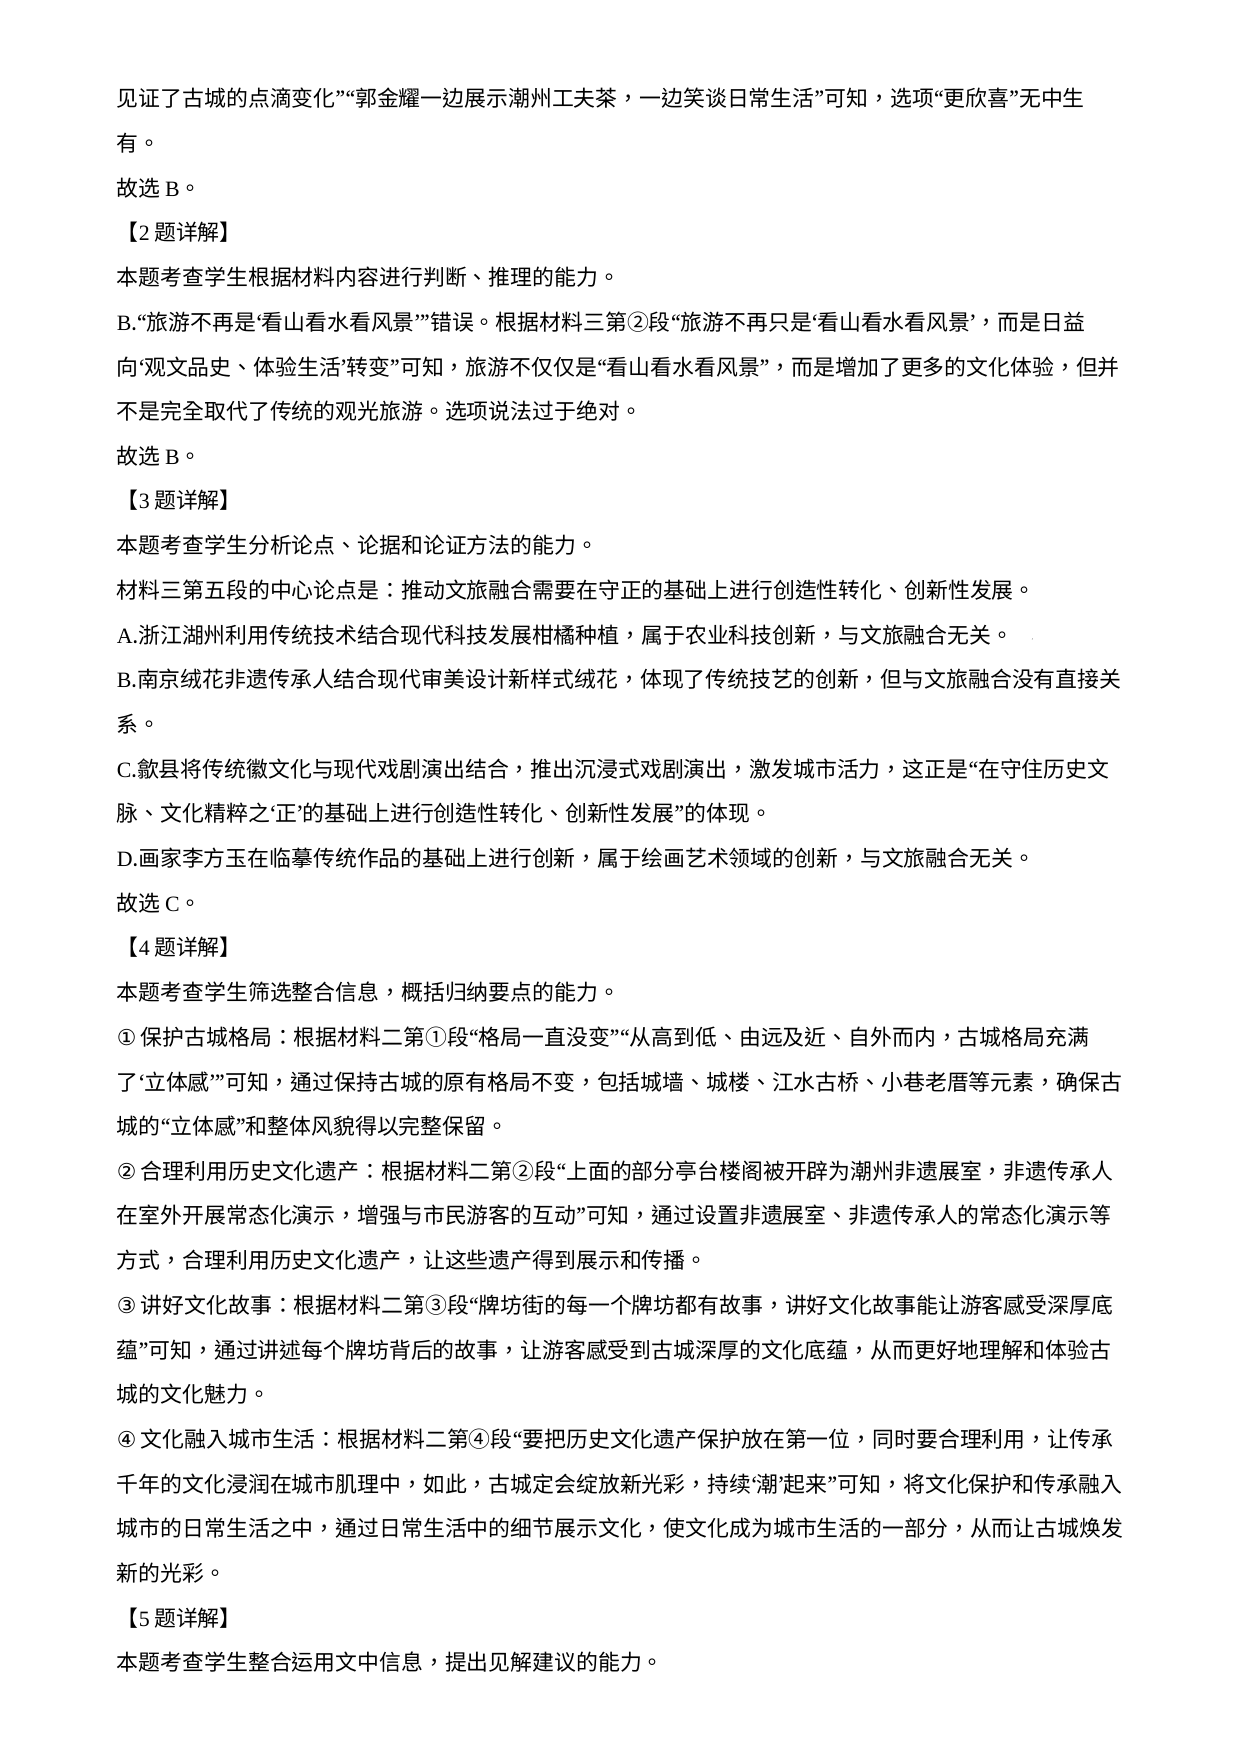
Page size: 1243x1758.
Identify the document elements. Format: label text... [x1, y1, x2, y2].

text D.画家李方玉在临摹传统作品的基础上进行创新，属于绘画艺术领域的创新，与文旅融合无关。 [117, 843, 1126, 873]
text 【3题详解】 [117, 486, 1126, 515]
text ③讲好文化故事：根据材料二第③段“牌坊街的每一个牌坊都有故事，讲好文化故事能让游客感受深厚底蕴”可知，通过讲述每个牌坊背后的故事，让游客感受到古城深厚的文化底蕴，从而更好地理解和体验古城的文化魅力。 [117, 1290, 1126, 1409]
text ①保护古城格局：根据材料二第①段“格局一直没变”“从高到低、由远及近、自外而内，古城格局充满了‘立体感’”可知，通过保持古城的原有格局不变，包括城墙、城楼、江水古桥、小巷老厝等元素，确保古城的“立体感”和整体风貌得以完整保留。 [117, 1022, 1126, 1141]
text B.“旅游不再是‘看山看水看风景’”错误。根据材料三第②段“旅游不再只是‘看山看水看风景’，而是日益向‘观文品史、体验生活’转变”可知，旅游不仅仅是“看山看水看风景”，而是增加了更多的文化体验，但并不是完全取代了传统的观光旅游。选项说法过于绝对。 [117, 307, 1126, 426]
text C.歙县将传统徽文化与现代戏剧演出结合，推出沉浸式戏剧演出，激发城市活力，这正是“在守住历史文脉、文化精粹之‘正’的基础上进行创造性转化、创新性发展”的体现。 [117, 754, 1126, 828]
text 材料三第五段的中心论点是：推动文旅融合需要在守正的基础上进行创造性转化、创新性发展。 [117, 575, 1126, 605]
text 故选C。 [117, 888, 1126, 917]
text ②合理利用历史文化遗产：根据材料二第②段“上面的部分亭台楼阁被开辟为潮州非遗展室，非遗传承人在室外开展常态化演示，增强与市民游客的互动”可知，通过设置非遗展室、非遗传承人的常态化演示等方式，合理利用历史文化遗产，让这些遗产得到展示和传播。 [117, 1156, 1126, 1275]
text 本题考查学生筛选整合信息，概括归纳要点的能力。 [117, 977, 1126, 1007]
text 【5题详解】 [117, 1603, 1126, 1632]
text 【2题详解】 [117, 217, 1126, 247]
text 本题考查学生分析论点、论据和论证方法的能力。 [117, 530, 1126, 560]
text 故选B。 [117, 173, 1126, 202]
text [117, 83, 1126, 158]
text ④文化融入城市生活：根据材料二第④段“要把历史文化遗产保护放在第一位，同时要合理利用，让传承千年的文化浸润在城市肌理中，如此，古城定会绽放新光彩，持续‘潮’起来”可知，将文化保护和传承融入城市的日常生活之中，通过日常生活中的细节展示文化，使文化成为城市生活的一部分，从而让古城焕发新的光彩。 [117, 1424, 1126, 1588]
text 本题考查学生整合运用文中信息，提出见解建议的能力。 [117, 1647, 1126, 1677]
text 【4题详解】 [117, 932, 1126, 962]
text 本题考查学生根据材料内容进行判断、推理的能力。 [117, 262, 1126, 292]
text A.浙江湖州利用传统技术结合现代科技发展柑橘种植，属于农业科技创新，与文旅融合无关。 [117, 619, 1126, 649]
text B.南京绒花非遗传承人结合现代审美设计新样式绒花，体现了传统技艺的创新，但与文旅融合没有直接关系。 [117, 664, 1126, 739]
text 故选B。 [117, 441, 1126, 471]
